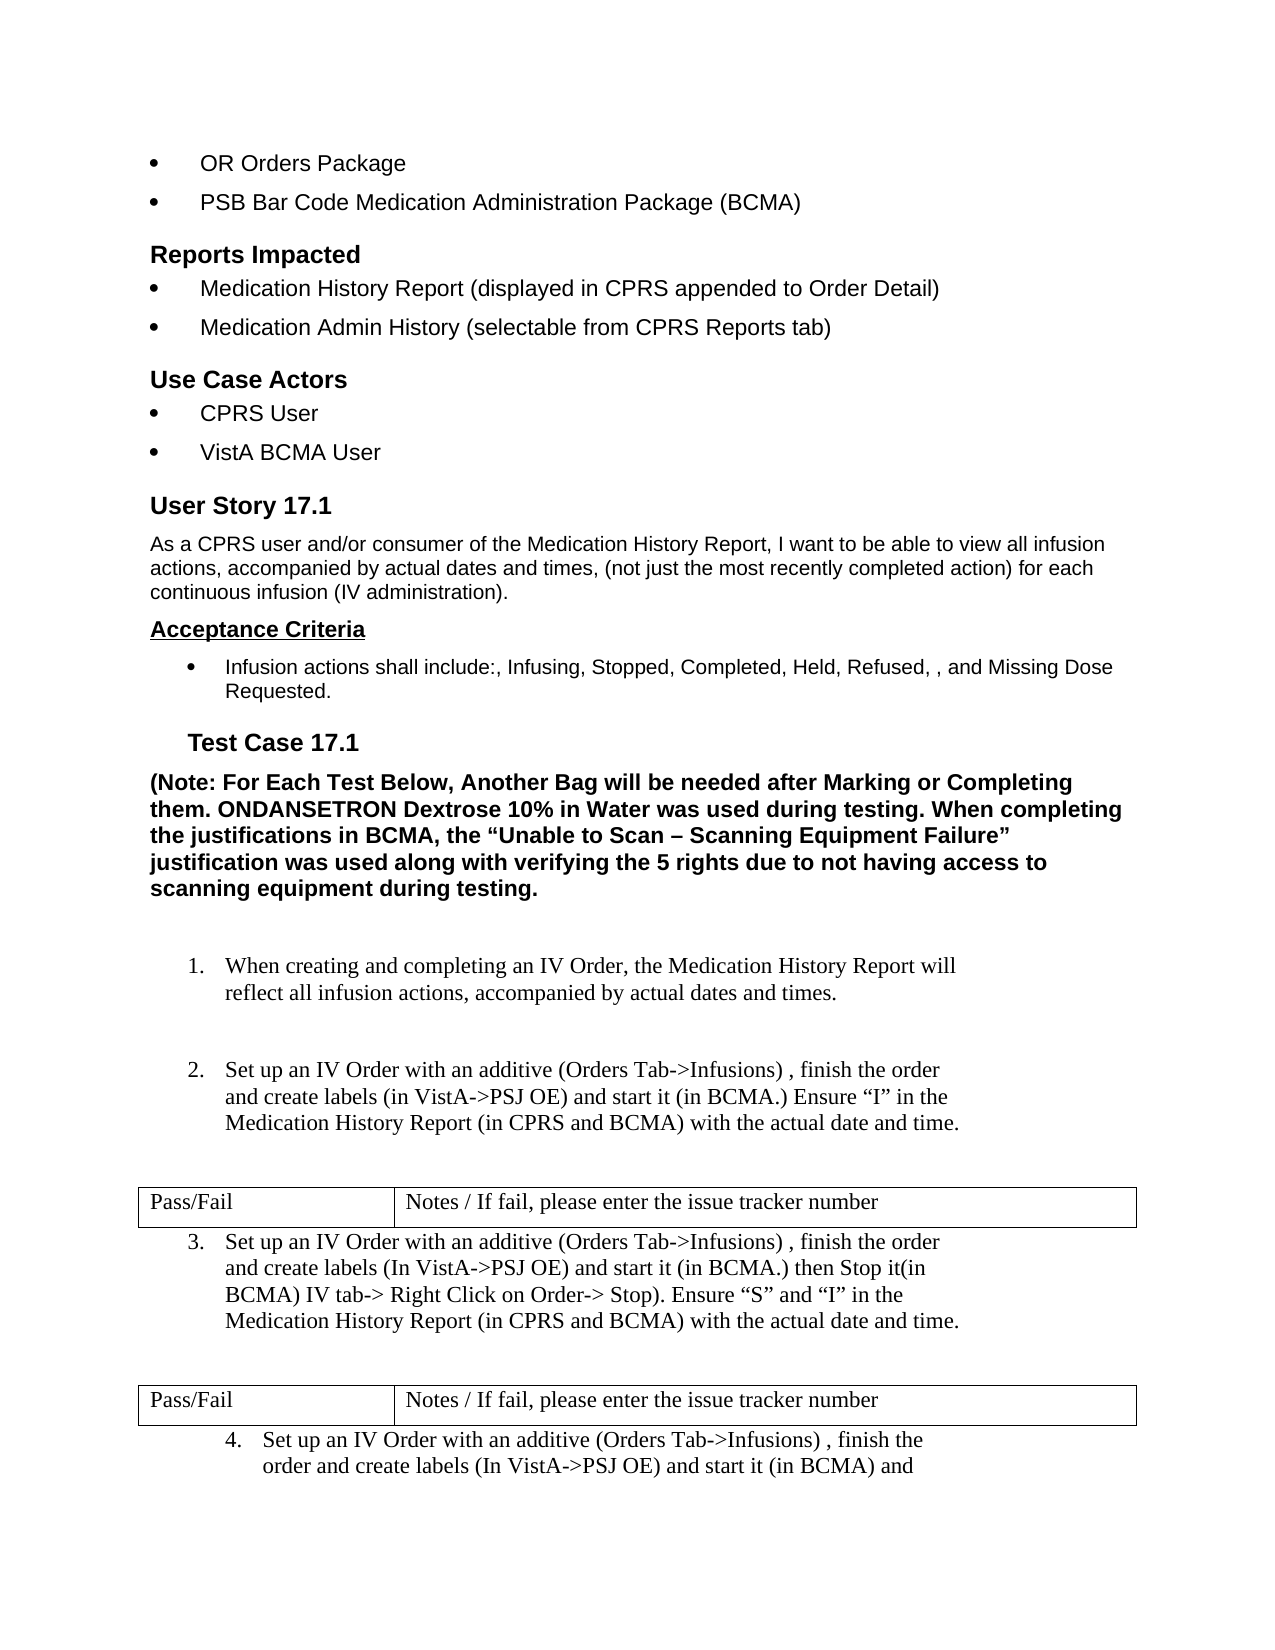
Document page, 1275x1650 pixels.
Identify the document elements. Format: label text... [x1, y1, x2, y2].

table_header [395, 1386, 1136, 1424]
list OR Orders Package [150, 150, 975, 176]
subtitle Reports Impacted [150, 240, 1125, 269]
text (Note: For Each Test Below, Another Bag will be needed after Marking or Completing them. ONDANSETRON Dextrose 10% in Water was used during testing. When completing the justifications in BCMA, the “Unable to Scan – Scanning Equipment Failure” justification was used along with verifying the 5 rights due to not having access to scanning equipment during testing. [150, 769, 1125, 901]
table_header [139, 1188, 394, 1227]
list Medication Admin History (selectable from CPRS Reports tab) [150, 314, 975, 340]
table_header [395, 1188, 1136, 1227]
list Medication History Report (displayed in CPRS appended to Order Detail) [150, 275, 975, 302]
subtitle User Story 17.1 [150, 491, 1125, 519]
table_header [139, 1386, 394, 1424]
text Acceptance Criteria [150, 616, 1125, 643]
subtitle Test Case 17.1 [187, 728, 1125, 757]
list Set up an IV Order with an additive (Orders Tab->Infusions) , finish the order and create labels (In VistA->PSJ OE) and start it (in BCMA.) then Stop it(in BCMA) IV tab-> Right Click on Order-> Stop). Ensure “S” and “I” in the Medication History Report (in CPRS and BCMA) with the actual date and time. [187, 1228, 975, 1333]
list Set up an IV Order with an additive (Orders Tab->Infusions) , finish the order and create labels (in VistA->PSJ OE) and start it (in BCMA.) Ensure “I” in the Medication History Report (in CPRS and BCMA) with the actual date and time. [187, 1057, 975, 1136]
list CPRS User [150, 400, 975, 427]
list When creating and completing an IV Order, the Medication History Report will reflect all infusion actions, accompanied by actual dates and times. [187, 952, 975, 1005]
list VistA BCMA User [150, 439, 975, 466]
list Infusion actions shall include:, Infusing, Stopped, Completed, Held, Refused, , and Missing Dose Requested. [187, 655, 1125, 703]
list PSB Bar Code Medication Administration Package (BCMA) [150, 189, 975, 215]
subtitle Use Case Actors [150, 365, 1125, 394]
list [225, 1426, 975, 1478]
text As a CPRS user and/or consumer of the Medication History Report, I want to be able to view all infusion actions, accompanied by actual dates and times, (not just the most recently completed action) for each continuous infusion (IV administration). [150, 532, 1125, 604]
